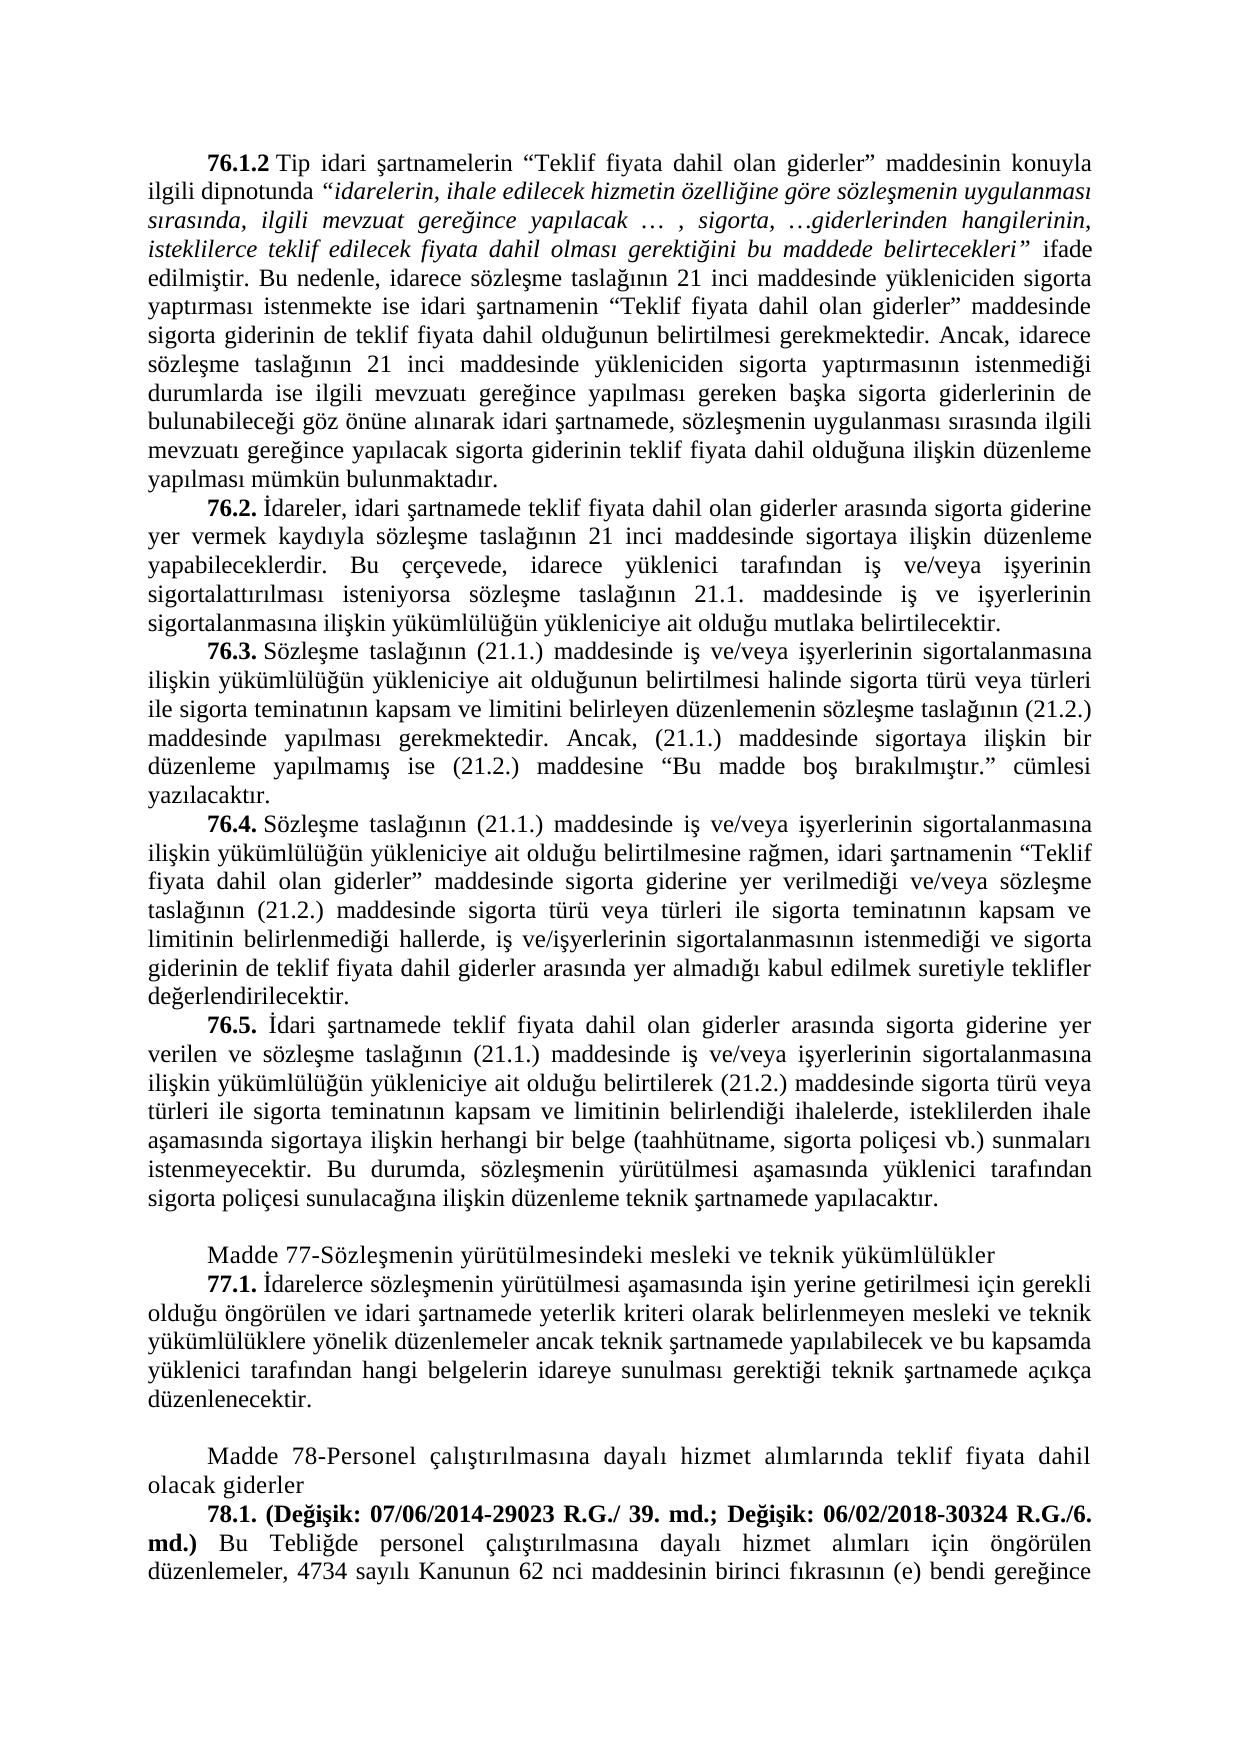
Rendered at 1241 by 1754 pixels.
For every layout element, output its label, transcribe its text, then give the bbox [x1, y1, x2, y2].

text 77.1. İdarelerce sözleşmenin yürütülmesi aşamasında işin yerine getirilmesi için gerekli olduğu öngörülen ve idari şartnamede yeterlik kriteri olarak belirlenmeyen mesleki ve teknik yükümlülüklere yönelik düzenlemeler ancak teknik şartnamede yapılabilecek ve bu kapsamda yüklenici tarafından hangi belgelerin idareye sunulması gerektiği teknik şartnamede açıkça düzenlenecektir. [148, 1269, 1092, 1413]
text 76.4. Sözleşme taslağının (21.1.) maddesinde iş ve/veya işyerlerinin sigortalanmasına ilişkin yükümlülüğün yükleniciye ait olduğu belirtilmesine rağmen, idari şartnamenin “Teklif fiyata dahil olan giderler” maddesinde sigorta giderine yer verilmediği ve/veya sözleşme taslağının (21.2.) maddesinde sigorta türü veya türleri ile sigorta teminatının kapsam ve limitinin belirlenmediği hallerde, iş ve/işyerlerinin sigortalanmasının istenmediği ve sigorta giderinin de teklif fiyata dahil giderler arasında yer almadığı kabul edilmek suretiyle teklifler değerlendirilecektir. [148, 809, 1092, 1010]
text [148, 1499, 1092, 1585]
text 76.5. İdari şartnamede teklif fiyata dahil olan giderler arasında sigorta giderine yer verilen ve sözleşme taslağının (21.1.) maddesinde iş ve/veya işyerlerinin sigortalanmasına ilişkin yükümlülüğün yükleniciye ait olduğu belirtilerek (21.2.) maddesinde sigorta türü veya türleri ile sigorta teminatının kapsam ve limitinin belirlendiği ihalelerde, isteklilerden ihale aşamasında sigortaya ilişkin herhangi bir belge (taahhütname, sigorta poliçesi vb.) sunmaları istenmeyecektir. Bu durumda, sözleşmenin yürütülmesi aşamasında yüklenici tarafından sigorta poliçesi sunulacağına ilişkin düzenleme teknik şartnamede yapılacaktır. [148, 1010, 1092, 1211]
subtitle Madde 78-Personel çalıştırılmasına dayalı hizmet alımlarında teklif fiyata dahil olacak giderler [148, 1441, 1092, 1499]
text 76.3. Sözleşme taslağının (21.1.) maddesinde iş ve/veya işyerlerinin sigortalanmasına ilişkin yükümlülüğün yükleniciye ait olduğunun belirtilmesi halinde sigorta türü veya türleri ile sigorta teminatının kapsam ve limitini belirleyen düzenlemenin sözleşme taslağının (21.2.) maddesinde yapılması gerekmektedir. Ancak, (21.1.) maddesinde sigortaya ilişkin bir düzenleme yapılmamış ise (21.2.) maddesine “Bu madde boş bırakılmıştır.” cümlesi yazılacaktır. [148, 636, 1092, 809]
text 76.1.2 Tip idari şartnamelerin “Teklif fiyata dahil olan giderler” maddesinin konuyla ilgili dipnotunda “idarelerin, ihale edilecek hizmetin özelliğine göre sözleşmenin uygulanması sırasında, ilgili mevzuat gereğince yapılacak … , sigorta, …giderlerinden hangilerinin, isteklilerce teklif edilecek fiyata dahil olması gerektiğini bu maddede belirtecekleri” ifade edilmiştir. Bu nedenle, idarece sözleşme taslağının 21 inci maddesinde yükleniciden sigorta yaptırması istenmekte ise idari şartnamenin “Teklif fiyata dahil olan giderler” maddesinde sigorta giderinin de teklif fiyata dahil olduğunun belirtilmesi gerekmektedir. Ancak, idarece sözleşme taslağının 21 inci maddesinde yükleniciden sigorta yaptırmasının istenmediği durumlarda ise ilgili mevzuatı gereğince yapılması gereken başka sigorta giderlerinin de bulunabileceği göz önüne alınarak idari şartnamede, sözleşmenin uygulanması sırasında ilgili mevzuatı gereğince yapılacak sigorta giderinin teklif fiyata dahil olduğuna ilişkin düzenleme yapılması mümkün bulunmaktadır. [148, 148, 1092, 493]
text 76.2. İdareler, idari şartnamede teklif fiyata dahil olan giderler arasında sigorta giderine yer vermek kaydıyla sözleşme taslağının 21 inci maddesinde sigortaya ilişkin düzenleme yapabileceklerdir. Bu çerçevede, idarece yüklenici tarafından iş ve/veya işyerinin sigortalattırılması isteniyorsa sözleşme taslağının 21.1. maddesinde iş ve işyerlerinin sigortalanmasına ilişkin yükümlülüğün yükleniciye ait olduğu mutlaka belirtilecektir. [148, 493, 1092, 636]
subtitle Madde 77-Sözleşmenin yürütülmesindeki mesleki ve teknik yükümlülükler [148, 1240, 1092, 1269]
